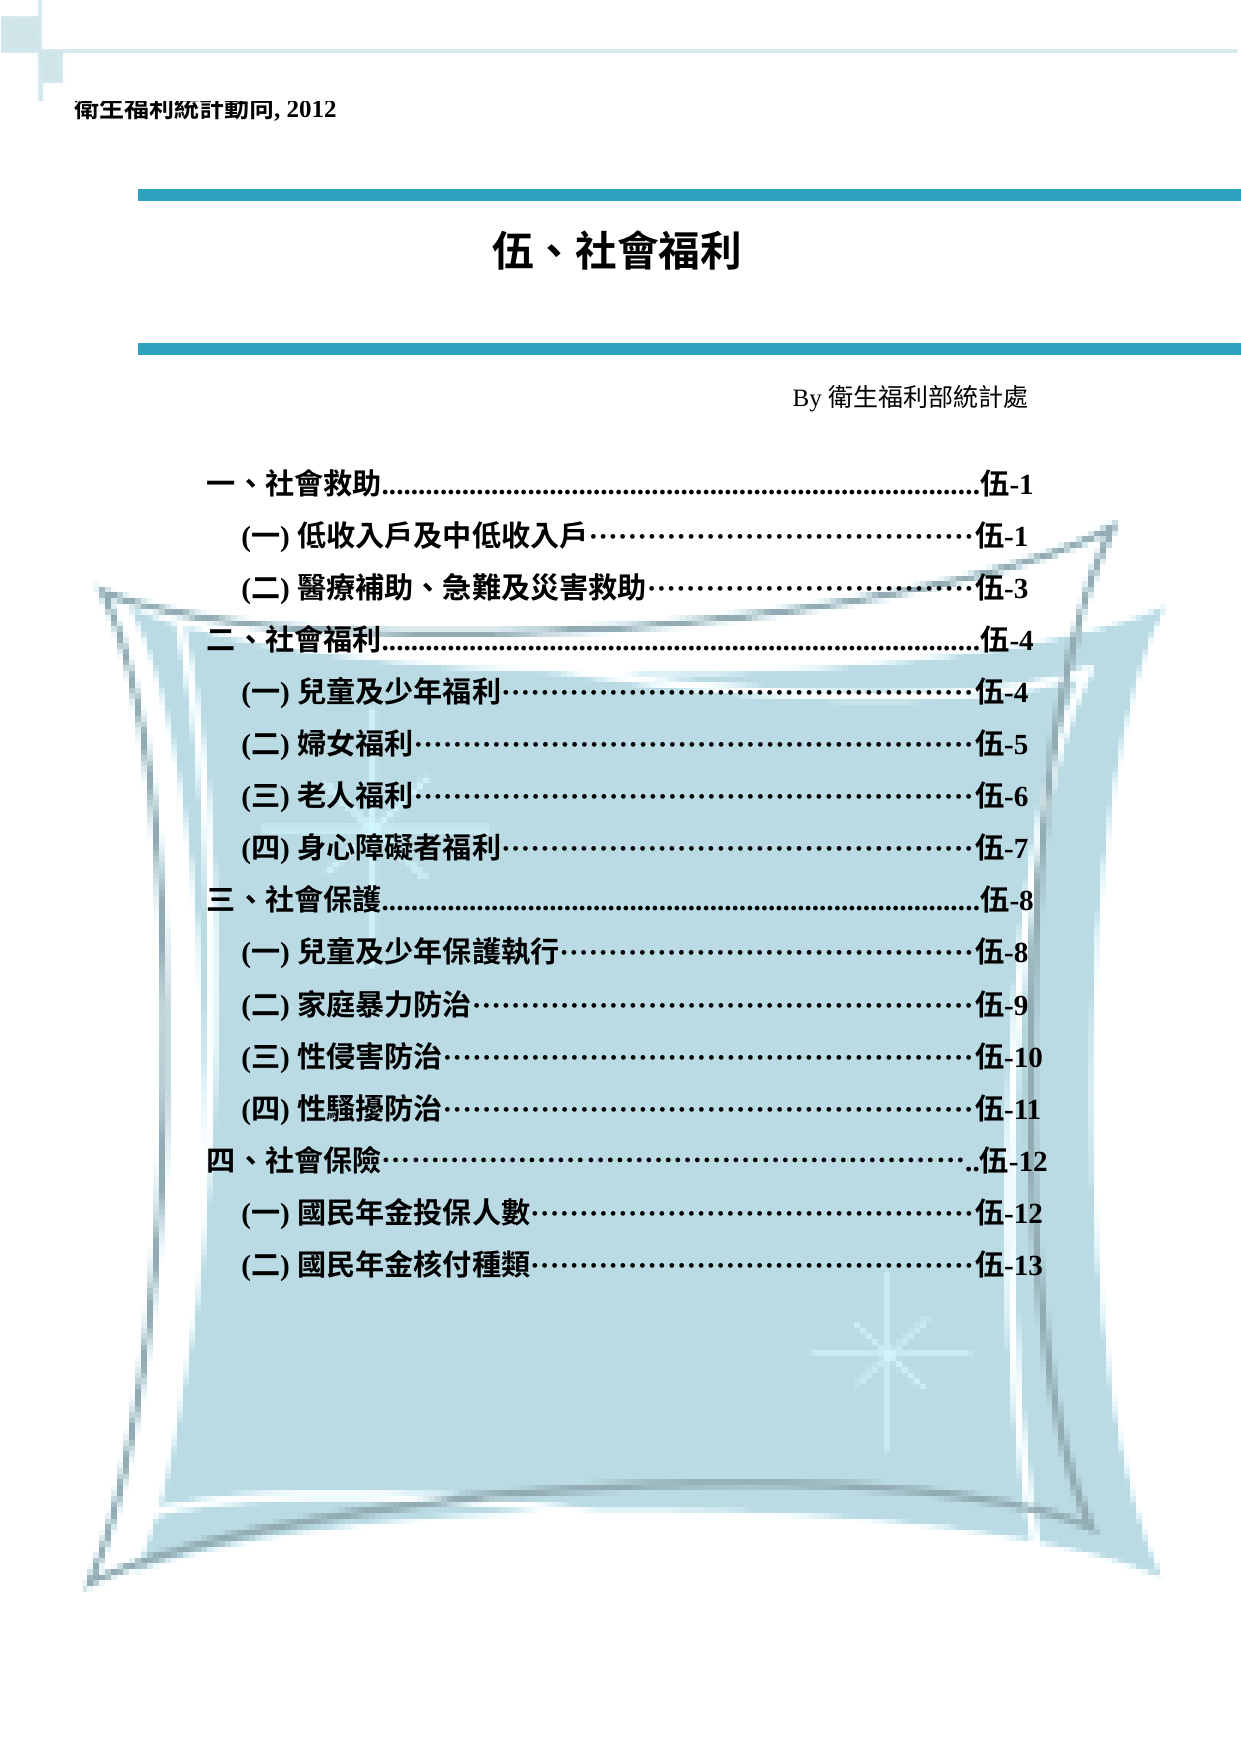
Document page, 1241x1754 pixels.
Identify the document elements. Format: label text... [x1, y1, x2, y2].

text (四) 性騷擾防治 伍-11 [168, 1077, 1152, 1129]
text (二) 醫療補助、急難及災害救助 伍-3 [168, 557, 1152, 609]
text (四) 身心障礙者福利 伍-7 [168, 817, 1152, 869]
text (一) 兒童及少年保護執行 伍-8 [168, 921, 1152, 973]
text (一) 低收入戶及中低收入戶 伍-1 [168, 504, 1152, 557]
text 一、社會救助 伍-1 [207, 249, 1152, 343]
text (二) 家庭暴力防治 伍-9 [168, 973, 1152, 1025]
text (三) 性侵害防治 伍-10 [168, 1025, 1152, 1077]
text 四、社會保險……………………………………………………..伍-12 [207, 1129, 1152, 1182]
text 二、社會福利 伍-4 [207, 609, 1152, 661]
text 一、社會救助 伍-1 [207, 355, 1152, 504]
text (二) 婦女福利 伍-5 [168, 713, 1152, 765]
text (二) 國民年金核付種類 伍-13 [168, 1234, 1152, 1286]
text (三) 老人福利 伍-6 [168, 765, 1152, 817]
text 三、社會保護 伍-8 [207, 869, 1152, 921]
text (一) 兒童及少年福利 伍-4 [168, 661, 1152, 713]
text (一) 國民年金投保人數 伍-12 [168, 1182, 1152, 1234]
